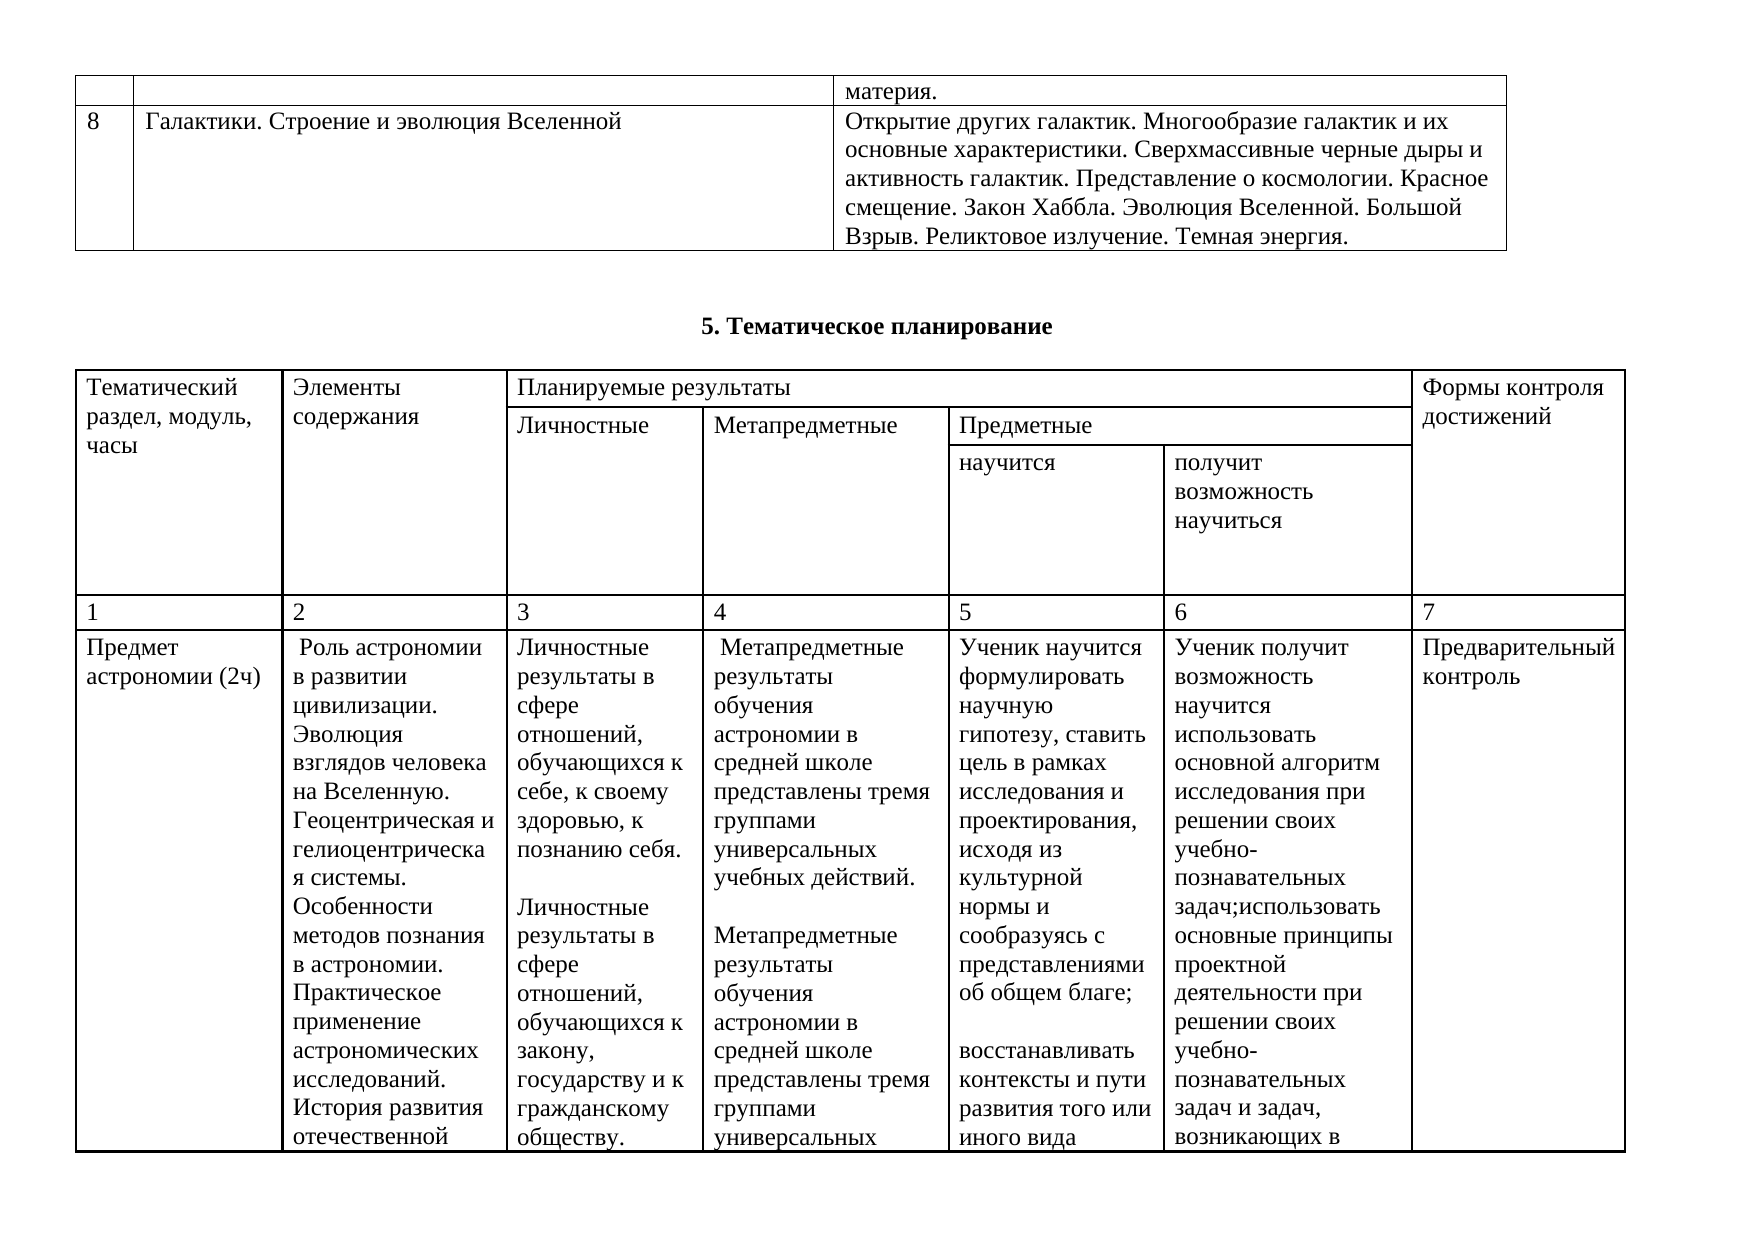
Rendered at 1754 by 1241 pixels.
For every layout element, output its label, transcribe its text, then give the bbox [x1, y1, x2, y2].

table_cell 6 [1165, 596, 1411, 629]
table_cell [1165, 631, 1411, 1150]
text 5. Тематическое планирование [75, 311, 1679, 339]
table_cell 1 [77, 596, 281, 629]
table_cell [950, 631, 1163, 1150]
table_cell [1413, 631, 1624, 1150]
table_cell научится [950, 446, 1163, 594]
table_header Тематический раздел, модуль, часы [77, 371, 281, 594]
table_cell Открытие других галактик. Многообразие галактик и их основные характеристики. Сверхмассивные черные дыры и активность галактик. Представление о космологии. Красное смещение. Закон Хаббла. Эволюция Вселенной. Большой Взрыв. Реликтовое излучение. Темная энергия. [834, 106, 1506, 249]
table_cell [704, 631, 948, 1150]
table_cell 8 [76, 106, 133, 249]
table_cell 3 [508, 596, 702, 629]
table_cell 7 [1413, 596, 1624, 629]
table_header Элементы содержания [284, 371, 506, 594]
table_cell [284, 631, 506, 1150]
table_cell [508, 631, 702, 1150]
table_cell 2 [284, 596, 506, 629]
table_cell Галактики. Строение и эволюция Вселенной [134, 106, 833, 249]
table_header Формы контроля достижений [1413, 371, 1624, 594]
table_cell Метапредметные [704, 408, 948, 594]
table_cell Личностные [508, 408, 702, 594]
table_cell 7 [76, 76, 133, 105]
table_cell получит возможность научиться [1165, 446, 1411, 594]
table_cell 5 [950, 596, 1163, 629]
table_cell 4 [704, 596, 948, 629]
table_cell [77, 631, 281, 1150]
table_header Планируемые результаты [508, 371, 1411, 406]
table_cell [134, 76, 833, 105]
table_cell Предметные [950, 408, 1411, 444]
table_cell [834, 76, 1506, 105]
